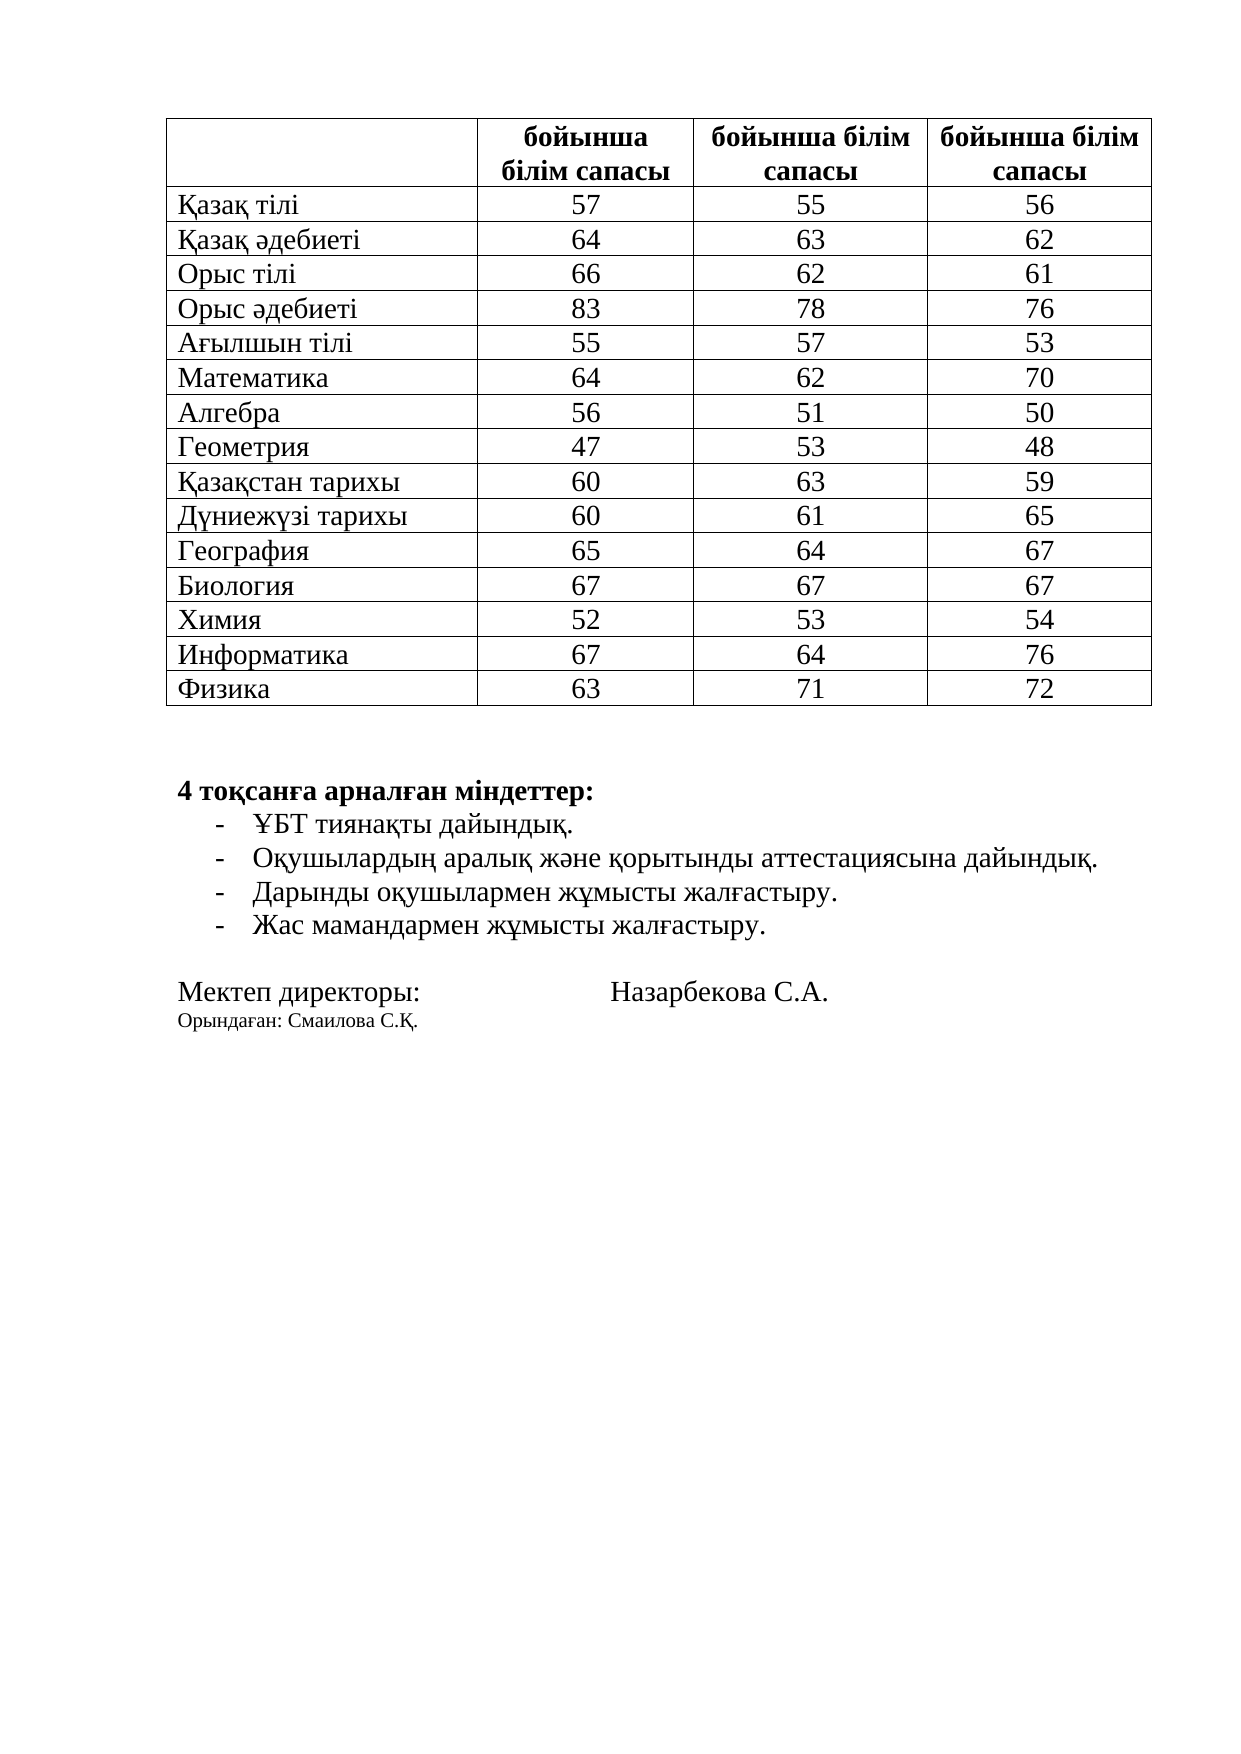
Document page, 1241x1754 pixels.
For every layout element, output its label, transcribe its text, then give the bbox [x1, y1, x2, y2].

table_cell 55 [478, 326, 693, 359]
table_cell 51 [694, 395, 927, 428]
table_cell 67 [928, 568, 1151, 601]
table_cell Геометрия [167, 429, 477, 463]
table_cell 76 [928, 637, 1151, 670]
text Мектеп директоры: Назарбекова С.А. [177, 974, 1152, 1008]
table_cell 50 [928, 395, 1151, 428]
table_cell Қазақ әдебиеті [167, 222, 477, 255]
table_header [928, 119, 1151, 186]
table_cell 64 [694, 637, 927, 670]
table_cell 62 [694, 360, 927, 394]
table_cell 64 [694, 533, 927, 567]
table_cell 59 [928, 464, 1151, 497]
table_cell 57 [478, 187, 693, 221]
list ҰБТ тиянақты дайындық. [215, 807, 1152, 840]
table_header Пән [167, 119, 477, 186]
table_cell 67 [928, 533, 1151, 567]
list Дарынды оқушылармен жұмысты жалғастыру. [215, 874, 1152, 907]
table_cell 53 [694, 602, 927, 636]
table_cell Алгебра [167, 395, 477, 428]
text Орындаған: Смаилова С.Қ. [177, 1008, 1152, 1032]
table_cell 54 [928, 602, 1151, 636]
table_cell 70 [928, 360, 1151, 394]
table_cell 64 [478, 222, 693, 255]
table_cell 52 [478, 602, 693, 636]
table_cell Биология [167, 568, 477, 601]
table_cell 60 [478, 464, 693, 497]
table_cell 57 [694, 326, 927, 359]
table_cell 63 [694, 222, 927, 255]
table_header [694, 119, 927, 186]
table_cell 62 [928, 222, 1151, 255]
table_cell Дүниежүзі тарихы [167, 499, 477, 532]
table_cell 66 [478, 256, 693, 290]
table_cell Қазақ тілі [167, 187, 477, 221]
table_cell Химия [167, 602, 477, 636]
table_cell 61 [928, 256, 1151, 290]
table_cell 63 [694, 464, 927, 497]
table_cell 65 [928, 499, 1151, 532]
table_cell 65 [478, 533, 693, 567]
table_cell 63 [478, 671, 693, 705]
table_cell 76 [928, 291, 1151, 324]
table_cell 78 [694, 291, 927, 324]
table_cell География [167, 533, 477, 567]
table_cell 83 [478, 291, 693, 324]
list Жас мамандармен жұмысты жалғастыру. [215, 907, 1152, 941]
table_cell Ағылшын тілі [167, 326, 477, 359]
table_cell Физика [167, 671, 477, 705]
table_cell 72 [928, 671, 1151, 705]
table_cell 53 [928, 326, 1151, 359]
table_cell Математика [167, 360, 477, 394]
table_cell Орыс әдебиеті [167, 291, 477, 324]
list Оқушылардың аралық және қорытынды аттестациясына дайындық. [215, 840, 1152, 874]
table_cell Орыс тілі [167, 256, 477, 290]
table_cell 48 [928, 429, 1151, 463]
table_cell 67 [478, 568, 693, 601]
table_cell 55 [694, 187, 927, 221]
table_cell 61 [694, 499, 927, 532]
table_cell 53 [694, 429, 927, 463]
table_cell 60 [478, 499, 693, 532]
table_cell 67 [478, 637, 693, 670]
table_cell 71 [694, 671, 927, 705]
table_cell Қазақстан тарихы [167, 464, 477, 497]
text 4 тоқсанға арналған міндеттер: [177, 773, 1152, 807]
table_cell 64 [478, 360, 693, 394]
table_cell 56 [478, 395, 693, 428]
table_cell 47 [478, 429, 693, 463]
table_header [478, 119, 693, 186]
table_cell 56 [928, 187, 1151, 221]
table_cell Информатика [167, 637, 477, 670]
table_cell 67 [694, 568, 927, 601]
table_cell 62 [694, 256, 927, 290]
